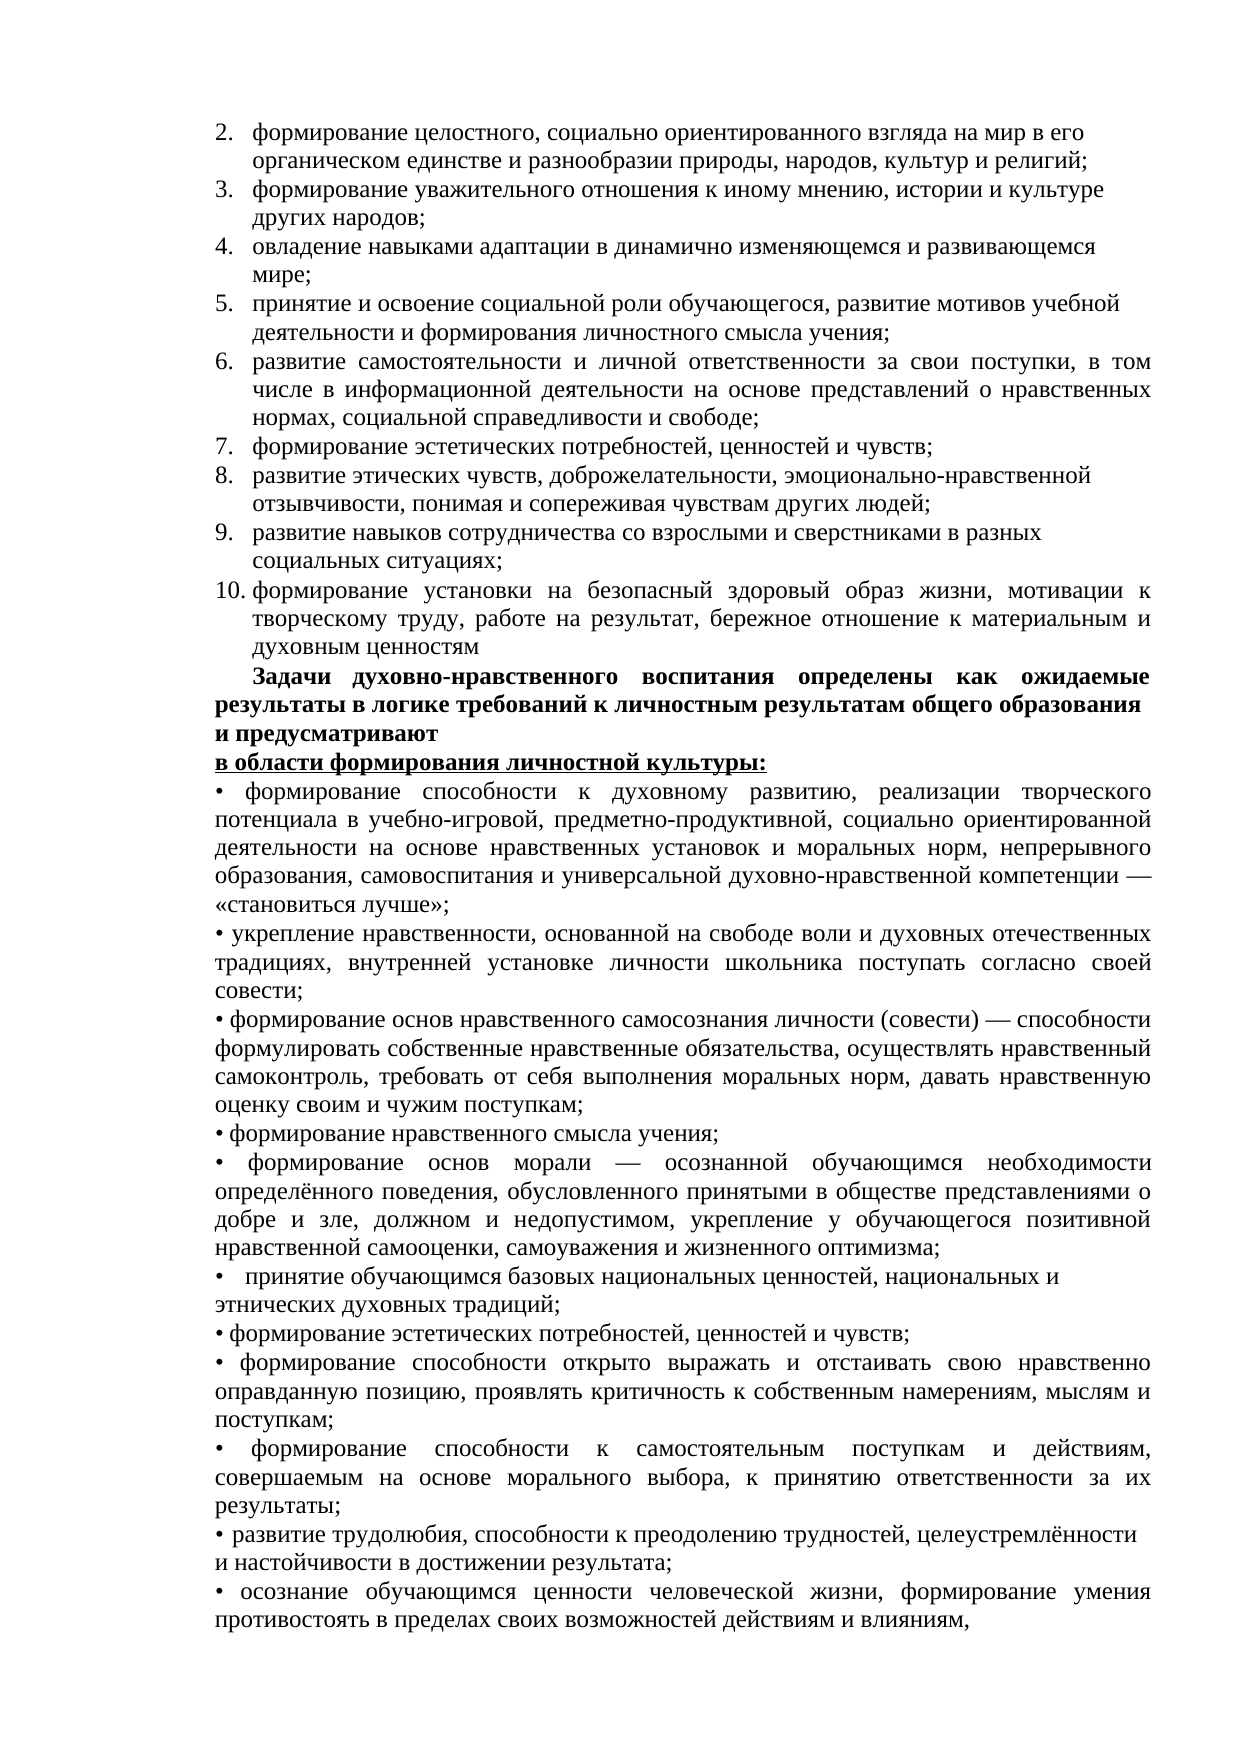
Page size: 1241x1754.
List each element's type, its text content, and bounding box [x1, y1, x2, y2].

list укрепление нравственности, основанной на свободе воли и духовных отечественных традициях, внутренней установке личности школьника поступать согласно своей совести; [214, 919, 1152, 1004]
list овладение навыками адаптации в динамично изменяющемся и развивающемся мире; [215, 232, 1152, 288]
list формирование установки на безопасный здоровый образ жизни, мотивации к творческому труду, работе на результат, бережное отношение к материальным и духовным ценностям [215, 576, 1152, 660]
list формирование нравственного смысла учения; [215, 1118, 1152, 1147]
list формирование основ морали — осознанной обучающимся необходимости определённого поведения, обусловленного принятыми в обществе представлениями о добре и зле, должном и недопустимом, укрепление у обучающегося позитивной нравственной самооценки, самоуважения и жизненного оптимизма; [214, 1148, 1152, 1261]
list формирование эстетических потребностей, ценностей и чувств; [215, 1318, 1152, 1347]
list развитие этических чувств, доброжелательности, эмоционально-нравственной отзывчивости, понимая и сопереживая чувствам других людей; [215, 461, 1152, 517]
list формирование основ нравственного самосознания личности (совести) — способности формулировать собственные нравственные обязательства, осуществлять нравственный самоконтроль, требовать от себя выполнения моральных норм, давать нравственную оценку своим и чужим поступкам; [214, 1005, 1152, 1118]
text в области формирования личностной культуры: [214, 747, 1152, 776]
list формирование целостного, социально ориентированного взгляда на мир в его органическом единстве и разнообразии природы, народов, культур и религий; [215, 118, 1152, 174]
list формирование способности открыто выражать и отстаивать свою нравственно оправданную позицию, проявлять критичность к собственным намерениям, мыслям и поступкам; [214, 1348, 1152, 1433]
list принятие и освоение социальной роли обучающегося, развитие мотивов учебной деятельности и формирования личностного смысла учения; [215, 289, 1150, 345]
list осознание обучающимся ценности человеческой жизни, формирование умения противостоять в пределах своих возможностей действиям и влияниям, [214, 1577, 1152, 1633]
list развитие навыков сотрудничества со взрослыми и сверстниками в разных социальных ситуациях; [215, 518, 1152, 574]
list формирование способности к самостоятельным поступкам и действиям, совершаемым на основе морального выбора, к принятию ответственности за их результаты; [214, 1434, 1152, 1519]
list формирование эстетических потребностей, ценностей и чувств; [215, 431, 1152, 460]
text Задачи духовно-нравственного воспитания определены как ожидаемые [252, 661, 1152, 689]
list развитие трудолюбия, способности к преодолению трудностей, целеустремлённости и настойчивости в достижении результата; [214, 1520, 1152, 1576]
list принятие обучающимся базовых национальных ценностей, национальных и этнических духовных традиций; [214, 1262, 1152, 1318]
list развитие самостоятельности и личной ответственности за свои поступки, в том числе в информационной деятельности на основе представлений о нравственных нормах, социальной справедливости и свободе; [215, 347, 1152, 431]
text результаты в логике требований к личностным результатам общего образования [214, 689, 1152, 718]
list формирование способности к духовному развитию, реализации творческого потенциала в учебно-игровой, предметно-продуктивной, социально ориентированной деятельности на основе нравственных установок и моральных норм, непрерывного образования, самовоспитания и универсальной духовно-нравственной компетенции — «становиться лучше»; [214, 777, 1152, 918]
list формирование уважительного отношения к иному мнению, истории и культуре других народов; [215, 175, 1150, 231]
text и предусматривают [214, 718, 1152, 747]
